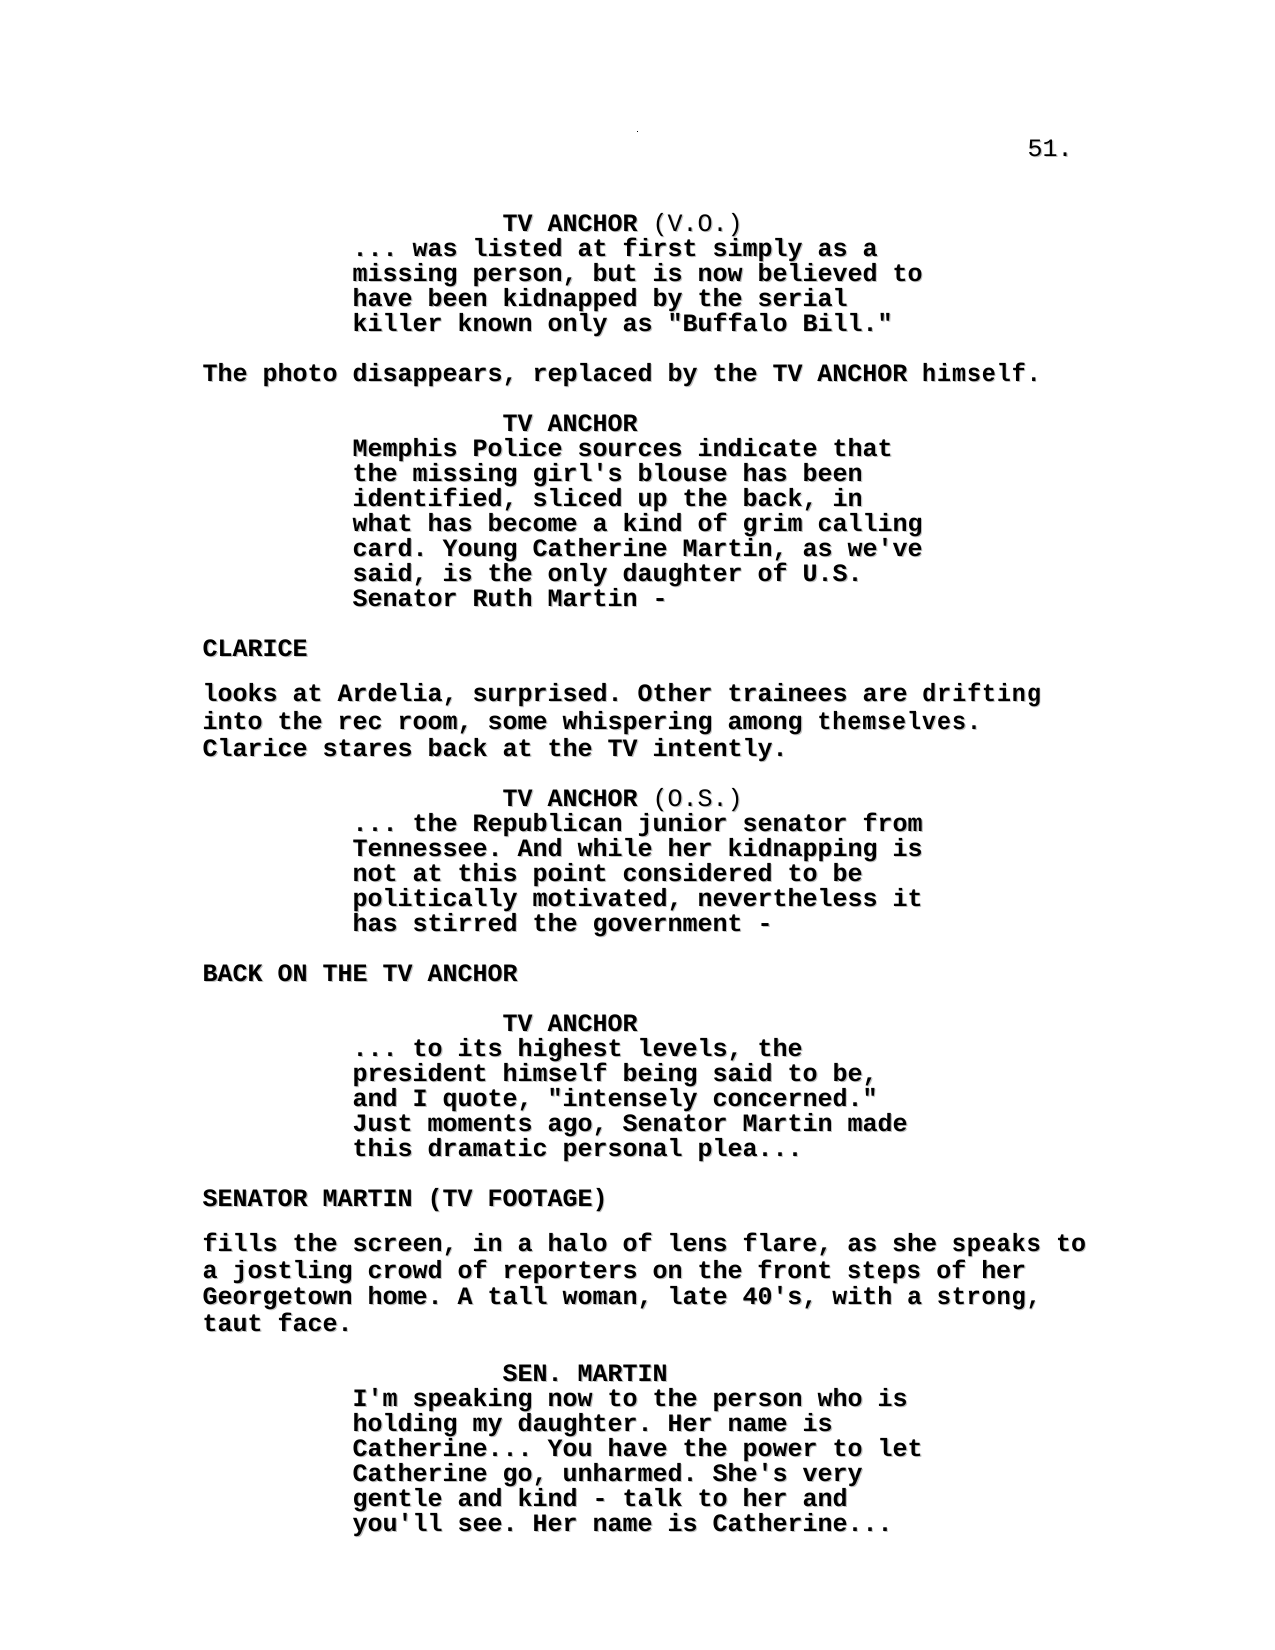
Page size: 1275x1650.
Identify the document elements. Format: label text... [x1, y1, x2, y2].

text politically motivated, nevertheless it [352, 887, 1087, 912]
text ... was listed at first simply as a [352, 237, 1087, 262]
text TV ANCHOR [502, 1008, 1087, 1037]
text I'm speaking now to the person who is [352, 1387, 1087, 1412]
text CLARICE [202, 633, 1087, 662]
text missing person, but is now believed to [352, 262, 1087, 287]
text BACK ON THE TV ANCHOR [202, 958, 1087, 987]
text TV ANCHOR (O.S.) [502, 783, 1087, 812]
text identified, sliced up the back, in [352, 487, 1087, 512]
text The photo disappears, replaced by the TV ANCHOR himself. [202, 358, 1087, 387]
text Catherine... You have the power to let Catherine go, unharmed. She's very [352, 1437, 937, 1487]
text the missing girl's blouse has been [352, 462, 1087, 487]
text said, is the only daughter of U.S. [352, 562, 1087, 587]
text Senator Ruth Martin - [352, 587, 1087, 612]
text card. Young Catherine Martin, as we've [352, 537, 1087, 562]
text and I quote, "intensely concerned." [352, 1087, 1087, 1112]
text have been kidnapped by the serial [352, 287, 1087, 312]
text TV ANCHOR [502, 408, 1087, 437]
text ... the Republican junior senator from [352, 812, 1087, 837]
text ... to its highest levels, the [352, 1037, 1087, 1062]
text holding my daughter. Her name is [352, 1412, 1087, 1437]
text SEN. MARTIN [502, 1358, 1087, 1387]
text SENATOR MARTIN (TV FOOTAGE) [202, 1183, 1087, 1212]
text Just moments ago, Senator Martin made [352, 1112, 1087, 1137]
text not at this point considered to be [352, 862, 1087, 887]
text 51. [1027, 133, 1087, 162]
text this dramatic personal plea... [352, 1137, 1087, 1162]
text has stirred the government - [352, 912, 1087, 937]
text you'll see. Her name is Catherine... [352, 1512, 1087, 1537]
text killer known only as "Buffalo Bill." [352, 312, 1087, 337]
text Tennessee. And while her kidnapping is [352, 837, 1087, 862]
text Memphis Police sources indicate that [352, 437, 1087, 462]
text TV ANCHOR (V.O.) [502, 208, 1087, 237]
text looks at Ardelia, surprised. Other trainees are drifting into the rec room, some whispering among themselves. Clarice stares back at the TV intently. [202, 680, 1057, 762]
text what has become a kind of grim calling [352, 512, 1087, 537]
text president himself being said to be, [352, 1062, 1087, 1087]
text gentle and kind - talk to her and [352, 1487, 1087, 1512]
text fills the screen, in a halo of lens flare, as she speaks to a jostling crowd of reporters on the front steps of her Georgetown home. A tall woman, late 40's, with a strong, taut face. [202, 1230, 1087, 1337]
